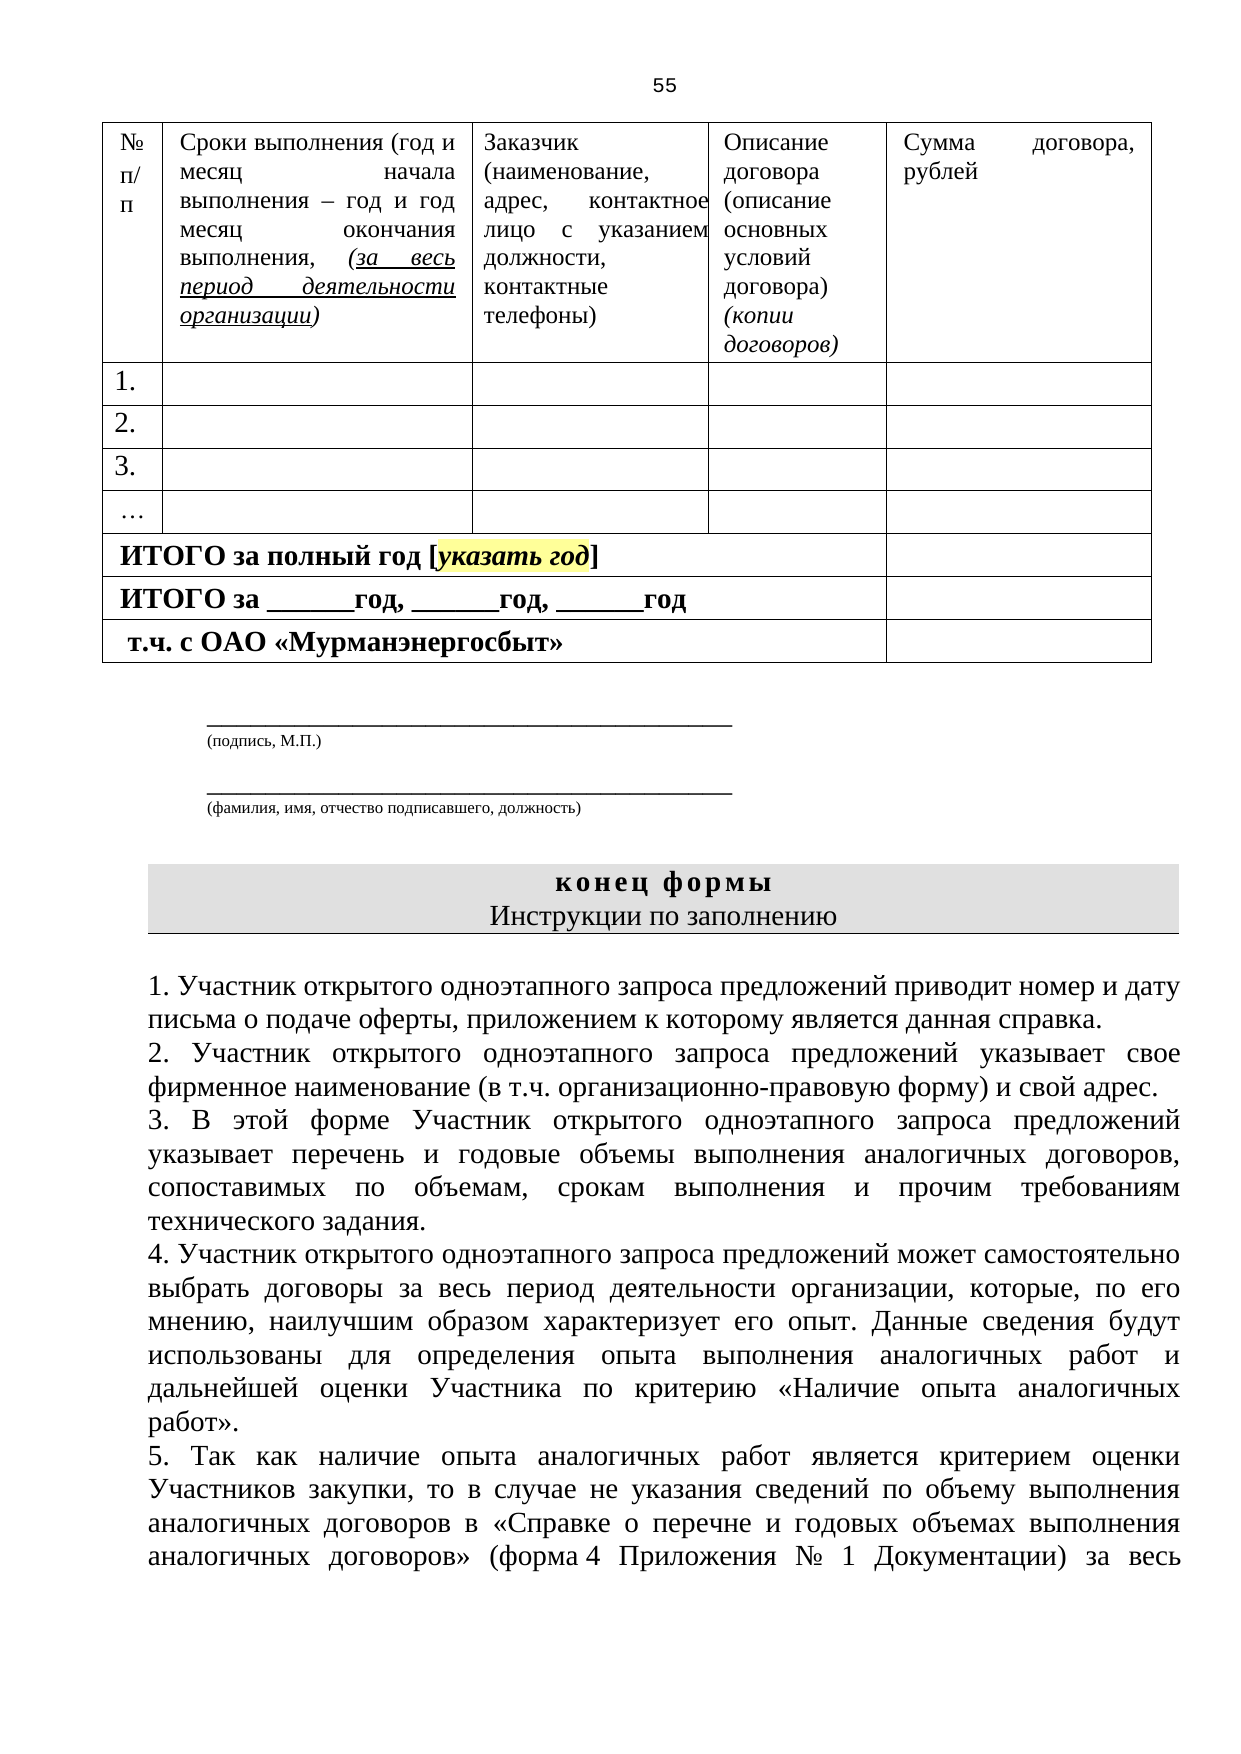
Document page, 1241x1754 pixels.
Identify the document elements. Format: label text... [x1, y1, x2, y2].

text Инструкции по заполнению [148, 898, 1179, 933]
table_cell [163, 449, 472, 490]
table_cell [887, 577, 1151, 619]
table_cell [709, 363, 886, 404]
table_header Сроки выполнения (год и месяц начала выполнения – год и год месяц окончания выполнения, (за весь период деятельности организации) [163, 123, 472, 362]
table_cell ИТОГО за полный год [указать год] [103, 534, 886, 576]
table_cell т.ч. с ОАО «Мурманэнергосбыт» [103, 620, 886, 662]
text 2. Участник открытого одноэтапного запроса предложений указывает свое фирменное наименование (в т.ч. организационно-правовую форму) и свой адрес. [148, 1035, 1181, 1102]
text ____________________________________ [148, 697, 1181, 730]
text 4. Участник открытого одноэтапного запроса предложений может самостоятельно выбрать договоры за весь период деятельности организации, которые, по его мнению, наилучшим образом характеризует его опыт. Данные сведения будут использованы для определения опыта выполнения аналогичных работ и дальнейшей оценки Участника по критерию «Наличие опыта аналогичных работ». [148, 1236, 1181, 1438]
table_cell ИТОГО за ______год, ______год, ______год [103, 577, 886, 619]
table_cell [709, 406, 886, 447]
table_header Заказчик (наименование, адрес, контактное лицо с указанием должности, контактные телефоны) [473, 123, 708, 362]
text 1. Участник открытого одноэтапного запроса предложений приводит номер и дату письма о подаче оферты, приложением к которому является данная справка. [148, 968, 1181, 1035]
table_cell [163, 491, 472, 533]
table_cell [103, 449, 162, 490]
table_cell [473, 491, 708, 533]
text (подпись, М.П.) [148, 730, 797, 764]
table_cell [103, 363, 162, 404]
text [148, 1438, 1181, 1572]
table_cell [887, 449, 1151, 490]
table_header № п/п [103, 123, 162, 362]
table_cell [163, 406, 472, 447]
table_cell [709, 449, 886, 490]
table_cell [887, 406, 1151, 447]
table_header Сумма договора, рублей [887, 123, 1151, 362]
table_cell [163, 363, 472, 404]
text 3. В этой форме Участник открытого одноэтапного запроса предложений указывает перечень и годовые объемы выполнения аналогичных договоров, сопоставимых по объемам, срокам выполнения и прочим требованиям технического задания. [148, 1102, 1181, 1236]
text (фамилия, имя, отчество подписавшего, должность) [148, 797, 797, 831]
table_cell [473, 363, 708, 404]
table_cell … [103, 491, 162, 533]
text конец формы [148, 864, 1179, 898]
table_header Описание договора (описание основных условий договора) (копии договоров) [709, 123, 886, 362]
table_cell [473, 406, 708, 447]
table_cell [887, 620, 1151, 662]
text ____________________________________ [148, 764, 1181, 797]
table_cell [103, 406, 162, 447]
table_cell [887, 534, 1151, 576]
table_cell [887, 363, 1151, 404]
table_cell [887, 491, 1151, 533]
table_cell [709, 491, 886, 533]
table_cell [473, 449, 708, 490]
